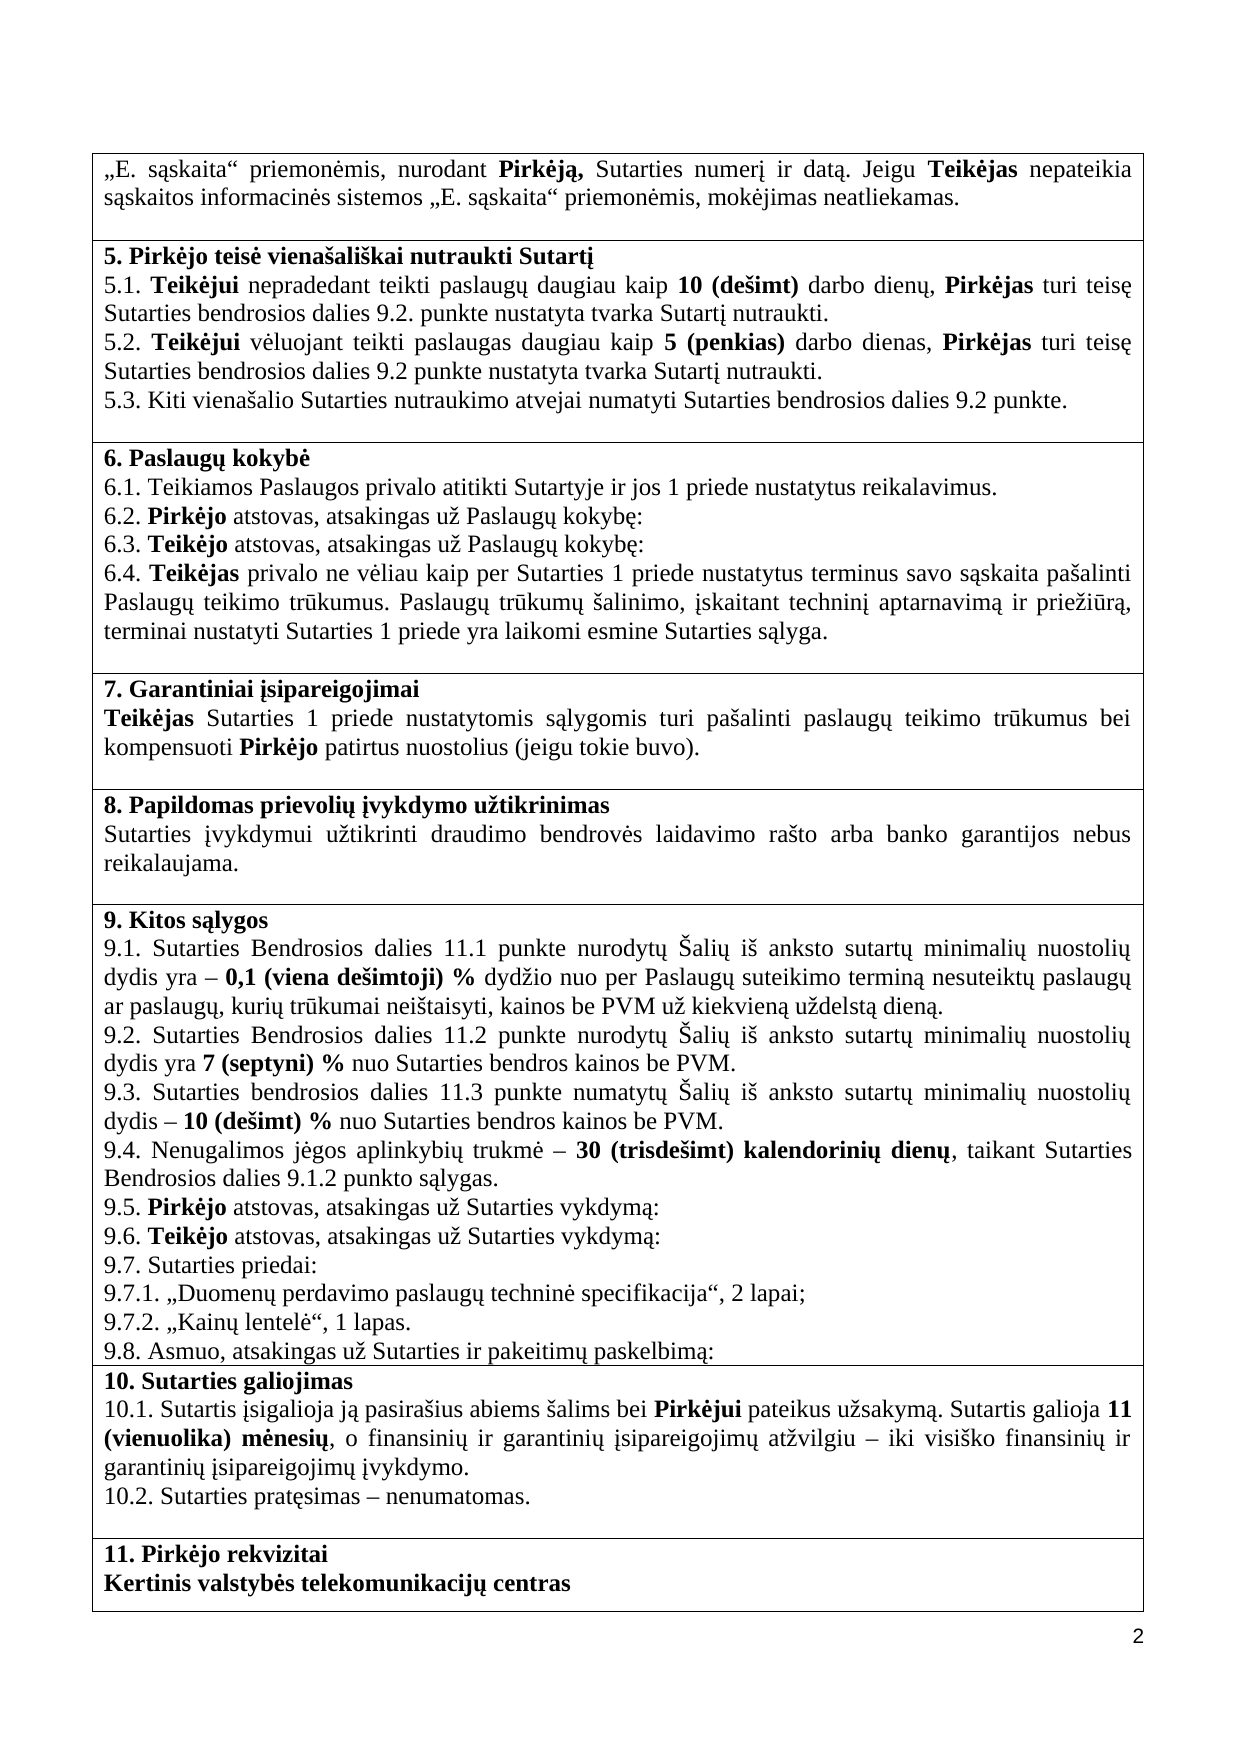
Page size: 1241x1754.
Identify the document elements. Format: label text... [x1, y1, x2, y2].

table_cell 10. Sutarties galiojimas 10.1. Sutartis įsigalioja ją pasirašius abiems šalims bei Pirkėjui pateikus užsakymą. Sutartis galioja 11 (vienuolika) mėnesių, o finansinių ir garantinių įsipareigojimų atžvilgiu – iki visiško finansinių ir garantinių įsipareigojimų įvykdymo. 10.2. Sutarties pratęsimas – nenumatomas. [93, 1366, 1143, 1538]
table_cell 8. Papildomas prievolių įvykdymo užtikrinimas Sutarties įvykdymui užtikrinti draudimo bendrovės laidavimo rašto arba banko garantijos nebus reikalaujama. [93, 790, 1143, 904]
table_cell 6. Paslaugų kokybė 6.1. Teikiamos Paslaugos privalo atitikti Sutartyje ir jos 1 priede nustatytus reikalavimus. 6.2. Pirkėjo atstovas, atsakingas už Paslaugų kokybę: 6.3. Teikėjo atstovas, atsakingas už Paslaugų kokybę: 6.4. Teikėjas privalo ne vėliau kaip per Sutarties 1 priede nustatytus terminus savo sąskaita pašalinti Paslaugų teikimo trūkumus. Paslaugų trūkumų šalinimo, įskaitant techninį aptarnavimą ir priežiūrą, terminai nustatyti Sutarties 1 priede yra laikomi esmine Sutarties sąlyga. [93, 443, 1143, 673]
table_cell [93, 1539, 1143, 1611]
table_cell 7. Garantiniai įsipareigojimai Teikėjas Sutarties 1 priede nustatytomis sąlygomis turi pašalinti paslaugų teikimo trūkumus bei kompensuoti Pirkėjo patirtus nuostolius (jeigu tokie buvo). [93, 674, 1143, 789]
table_cell 5. Pirkėjo teisė vienašališkai nutraukti Sutartį 5.1. Teikėjui nepradedant teikti paslaugų daugiau kaip 10 (dešimt) darbo dienų, Pirkėjas turi teisę Sutarties bendrosios dalies 9.2. punkte nustatyta tvarka Sutartį nutraukti. 5.2. Teikėjui vėluojant teikti paslaugas daugiau kaip 5 (penkias) darbo dienas, Pirkėjas turi teisę Sutarties bendrosios dalies 9.2 punkte nustatyta tvarka Sutartį nutraukti. 5.3. Kiti vienašalio Sutarties nutraukimo atvejai numatyti Sutarties bendrosios dalies 9.2 punkte. [93, 241, 1143, 442]
table_cell 9. Kitos sąlygos 9.1. Sutarties Bendrosios dalies 11.1 punkte nurodytų Šalių iš anksto sutartų minimalių nuostolių dydis yra – 0,1 (viena dešimtoji) % dydžio nuo per Paslaugų suteikimo terminą nesuteiktų paslaugų ar paslaugų, kurių trūkumai neištaisyti, kainos be PVM už kiekvieną uždelstą dieną. 9.2. Sutarties Bendrosios dalies 11.2 punkte nurodytų Šalių iš anksto sutartų minimalių nuostolių dydis yra 7 (septyni) % nuo Sutarties bendros kainos be PVM. 9.3. Sutarties bendrosios dalies 11.3 punkte numatytų Šalių iš anksto sutartų minimalių nuostolių dydis – 10 (dešimt) % nuo Sutarties bendros kainos be PVM. 9.4. Nenugalimos jėgos aplinkybių trukmė – 30 (trisdešimt) kalendorinių dienų, taikant Sutarties Bendrosios dalies 9.1.2 punkto sąlygas. 9.5. Pirkėjo atstovas, atsakingas už Sutarties vykdymą: 9.6. Teikėjo atstovas, atsakingas už Sutarties vykdymą: 9.7. Sutarties priedai: 9.7.1. „Duomenų perdavimo paslaugų techninė specifikacija“, 2 lapai; 9.7.2. „Kainų lentelė“, 1 lapas. 9.8. Asmuo, atsakingas už Sutarties ir pakeitimų paskelbimą: [93, 905, 1143, 1365]
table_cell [93, 154, 1143, 240]
